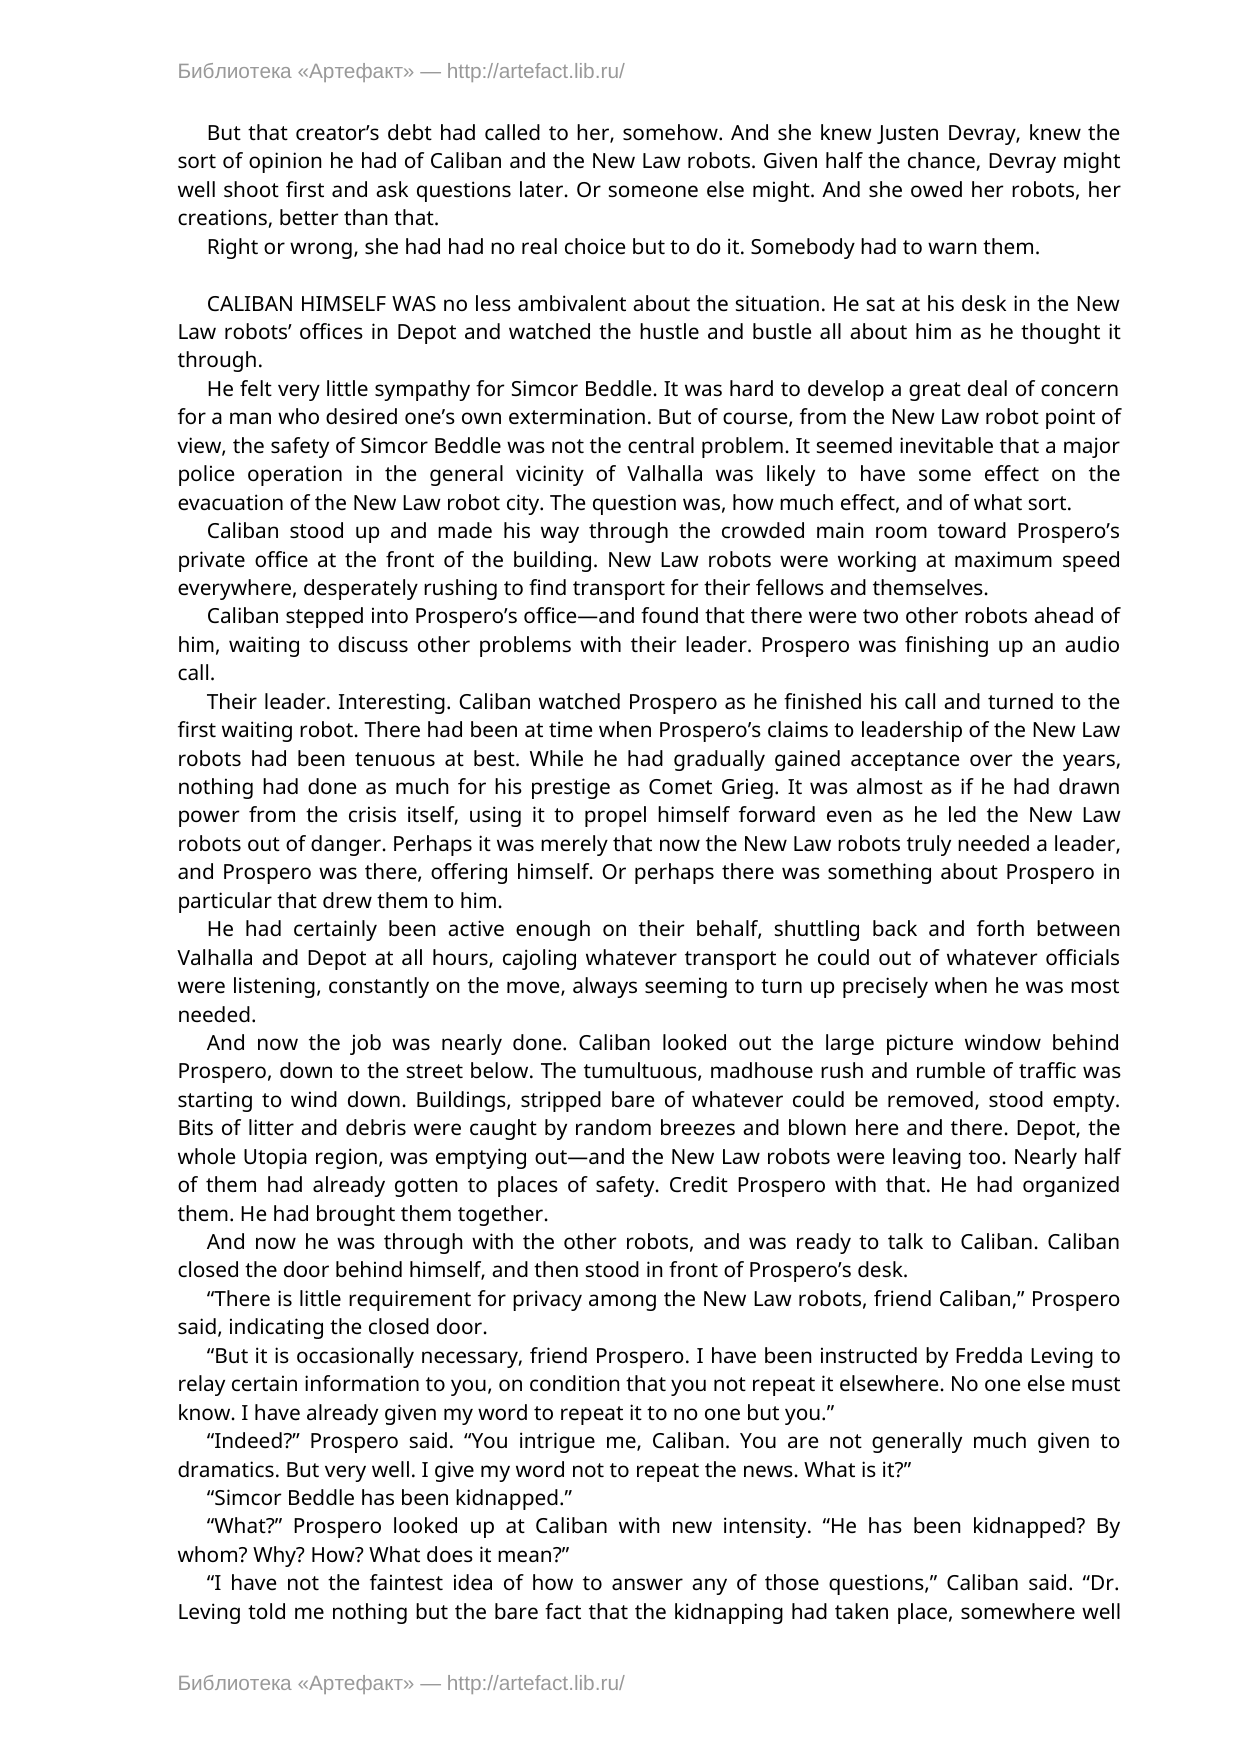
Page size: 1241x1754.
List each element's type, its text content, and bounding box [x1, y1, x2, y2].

text “Indeed?” Prospero said. “You intrigue me, Caliban. You are not generally much given to dramatics. But very well. I give my word not to repeat the news. What is it?” [177, 1426, 1122, 1483]
text He felt very little sympathy for Simcor Beddle. It was hard to develop a great deal of concern for a man who desired one’s own extermination. But of course, from the New Law robot point of view, the safety of Simcor Beddle was not the central problem. It seemed inevitable that a major police operation in the general vicinity of Valhalla was likely to have some effect on the evacuation of the New Law robot city. The question was, how much effect, and of what sort. [177, 374, 1122, 516]
text “There is little requirement for privacy among the New Law robots, friend Caliban,” Prospero said, indicating the closed door. [177, 1284, 1122, 1341]
text Right or wrong, she had had no real choice but to do it. Somebody had to warn them. [177, 232, 1122, 260]
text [177, 1568, 1122, 1625]
text And now the job was nearly done. Caliban looked out the large picture window behind Prospero, down to the street below. The tumultuous, madhouse rush and rumble of traffic was starting to wind down. Buildings, stripped bare of whatever could be removed, stood empty. Bits of litter and debris were caught by random breezes and blown here and there. Depot, the whole Utopia region, was emptying out—and the New Law robots were leaving too. Nearly half of them had already gotten to places of safety. Credit Prospero with that. He had organized them. He had brought them together. [177, 1028, 1122, 1227]
text Their leader. Interesting. Caliban watched Prospero as he finished his call and turned to the first waiting robot. There had been at time when Prospero’s claims to leadership of the New Law robots had been tenuous at best. While he had gradually gained acceptance over the years, nothing had done as much for his prestige as Comet Grieg. It was almost as if he had drawn power from the crisis itself, using it to propel himself forward even as he led the New Law robots out of danger. Perhaps it was merely that now the New Law robots truly needed a leader, and Prospero was there, offering himself. Or perhaps there was something about Prospero in particular that drew them to him. [177, 687, 1122, 914]
text Caliban stepped into Prospero’s office—and found that there were two other robots ahead of him, waiting to discuss other problems with their leader. Prospero was finishing up an audio call. [177, 602, 1122, 687]
text Caliban stood up and made his way through the crowded main room toward Prospero’s private office at the front of the building. New Law robots were working at maximum speed everywhere, desperately rushing to find transport for their fellows and themselves. [177, 516, 1122, 602]
text “But it is occasionally necessary, friend Prospero. I have been instructed by Fredda Leving to relay certain information to you, on condition that you not repeat it elsewhere. No one else must know. I have already given my word to repeat it to no one but you.” [177, 1341, 1122, 1426]
text “What?” Prospero looked up at Caliban with new intensity. “He has been kidnapped? By whom? Why? How? What does it mean?” [177, 1512, 1122, 1568]
text But that creator’s debt had called to her, somehow. And she knew Justen Devray, knew the sort of opinion he had of Caliban and the New Law robots. Given half the chance, Devray might well shoot first and ask questions later. Or someone else might. And she owed her robots, her creations, better than that. [177, 118, 1122, 232]
text He had certainly been active enough on their behalf, shuttling back and forth between Valhalla and Depot at all hours, cajoling whatever transport he could out of whatever officials were listening, constantly on the move, always seeming to turn up precisely when he was most needed. [177, 914, 1122, 1028]
text “Simcor Beddle has been kidnapped.” [177, 1483, 1122, 1512]
text CALIBAN HIMSELF WAS no less ambivalent about the situation. He sat at his desk in the New Law robots’ offices in Depot and watched the hustle and bustle all about him as he thought it through. [177, 289, 1122, 374]
text And now he was through with the other robots, and was ready to talk to Caliban. Caliban closed the door behind himself, and then stood in front of Prospero’s desk. [177, 1227, 1122, 1284]
